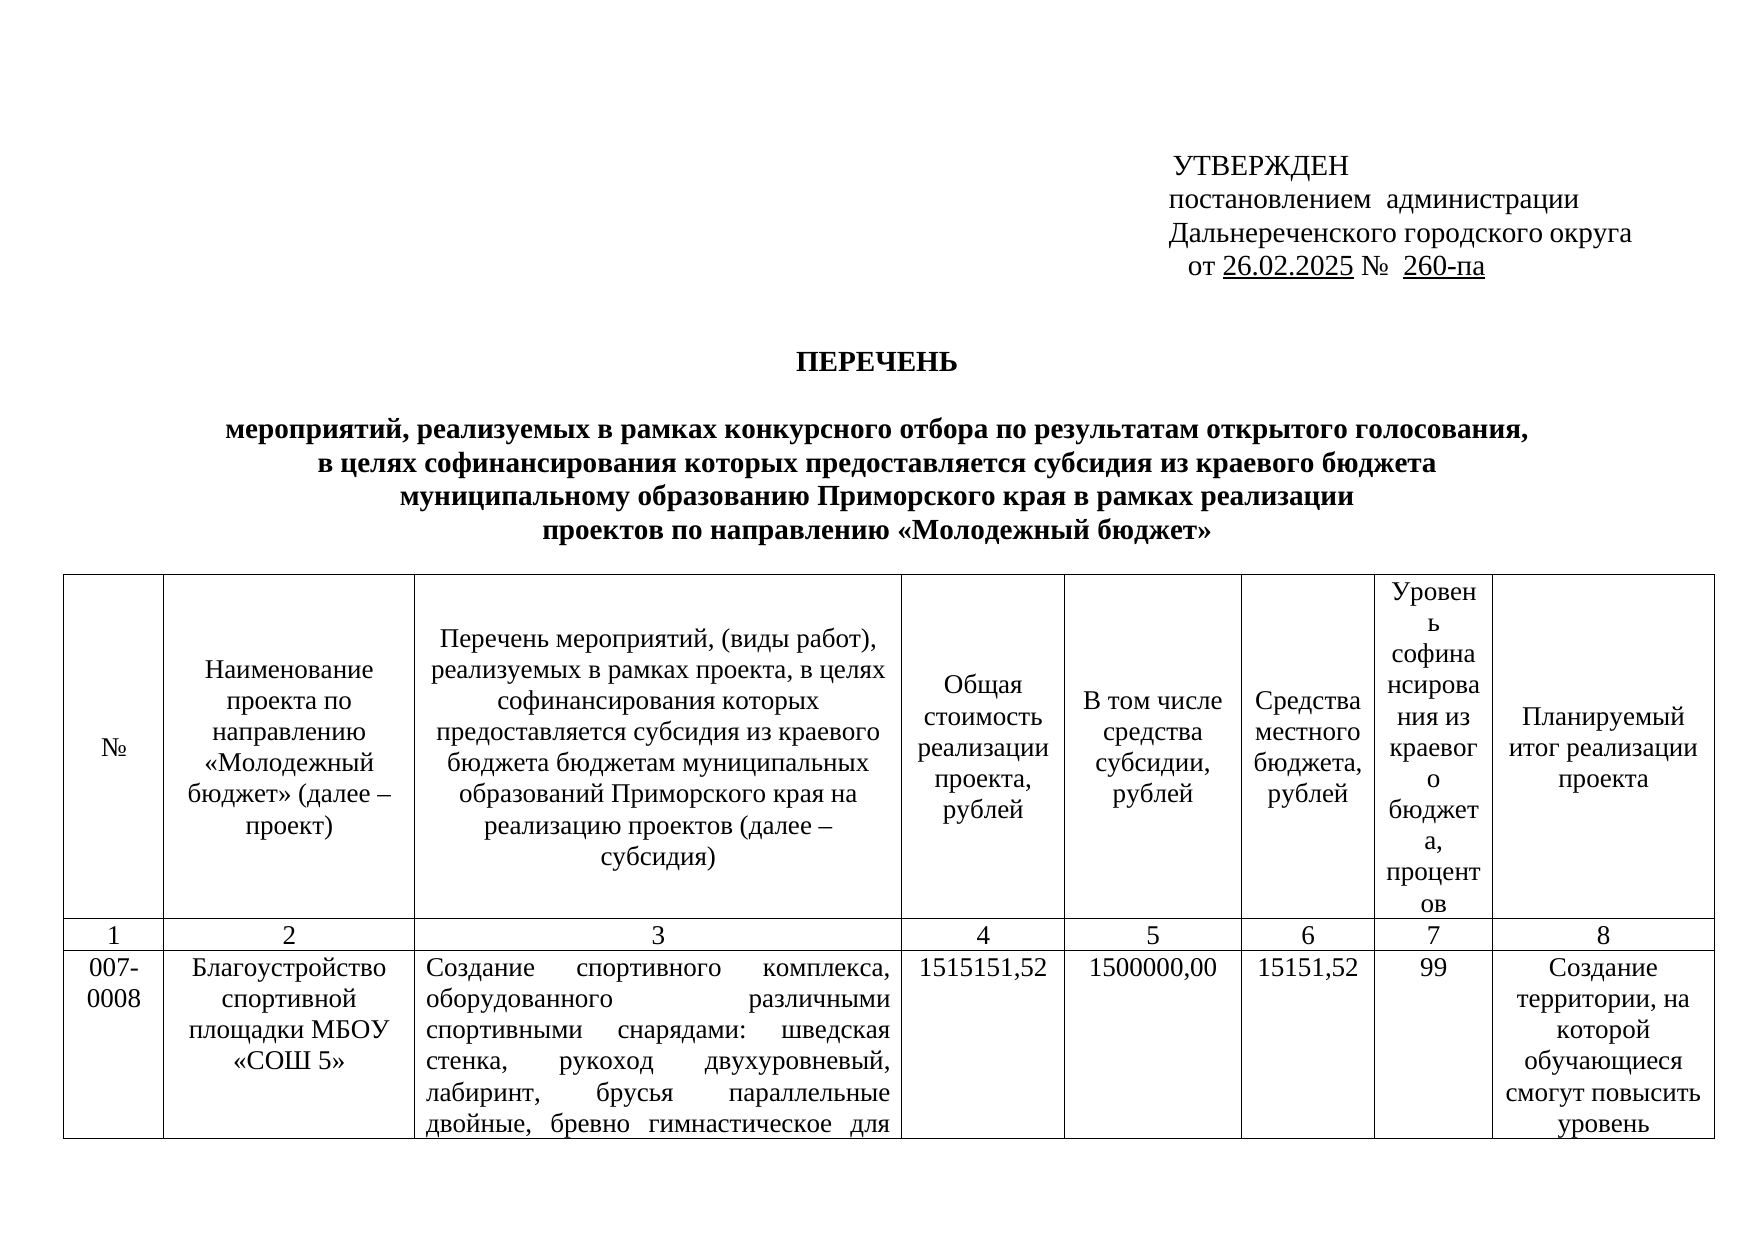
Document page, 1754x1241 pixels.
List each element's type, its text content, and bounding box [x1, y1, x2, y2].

table_cell 99 [1375, 951, 1492, 1138]
text Дальнереченского городского округа [75, 215, 1679, 248]
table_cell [415, 951, 901, 1138]
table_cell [164, 951, 414, 1138]
text постановлением администрации [75, 181, 1679, 215]
table_cell 7 [1375, 919, 1492, 950]
table_header Наименование проекта по направлению «Молодежный бюджет» (далее – проект) [164, 575, 414, 918]
text муниципальному образованию Приморского края в рамках реализации [75, 478, 1679, 512]
table_cell 1 [64, 919, 163, 950]
text проектов по направлению «Молодежный бюджет» [75, 512, 1679, 545]
table_header Уровень софинансирования из краевого бюджета, процентов [1375, 575, 1492, 918]
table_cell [1493, 951, 1714, 1138]
text мероприятий, реализуемых в рамках конкурсного отбора по результатам открытого голосования, [75, 411, 1679, 445]
table_cell 4 [902, 919, 1064, 950]
table_cell 3 [415, 919, 901, 950]
table_cell 5 [1065, 919, 1241, 950]
text от 26.02.2025 № 260-па [75, 248, 1679, 282]
text в целях софинансирования которых предоставляется субсидия из краевого бюджета [75, 445, 1679, 478]
table_cell 2 [164, 919, 414, 950]
table_header В том числе средства субсидии, рублей [1065, 575, 1241, 918]
text УТВЕРЖДЕН [960, 148, 1679, 181]
table_cell 007-0008 [64, 951, 163, 1138]
table_cell 1500000,00 [1065, 951, 1241, 1138]
table_header № [64, 575, 163, 918]
table_header Планируемый итог реализации проекта [1493, 575, 1714, 918]
table_header Общая стоимость реализации проекта, рублей [902, 575, 1064, 918]
table_header Средства местного бюджета, рублей [1242, 575, 1374, 918]
table_cell 6 [1242, 919, 1374, 950]
table_cell 15151,52 [1242, 951, 1374, 1138]
text ПЕРЕЧЕНЬ [75, 344, 1679, 378]
table_cell 8 [1493, 919, 1714, 950]
table_cell 1515151,52 [902, 951, 1064, 1138]
table_header Перечень мероприятий, (виды работ), реализуемых в рамках проекта, в целях софинансирования которых предоставляется субсидия из краевого бюджета бюджетам муниципальных образований Приморского края на реализацию проектов (далее – субсидия) [415, 575, 901, 918]
